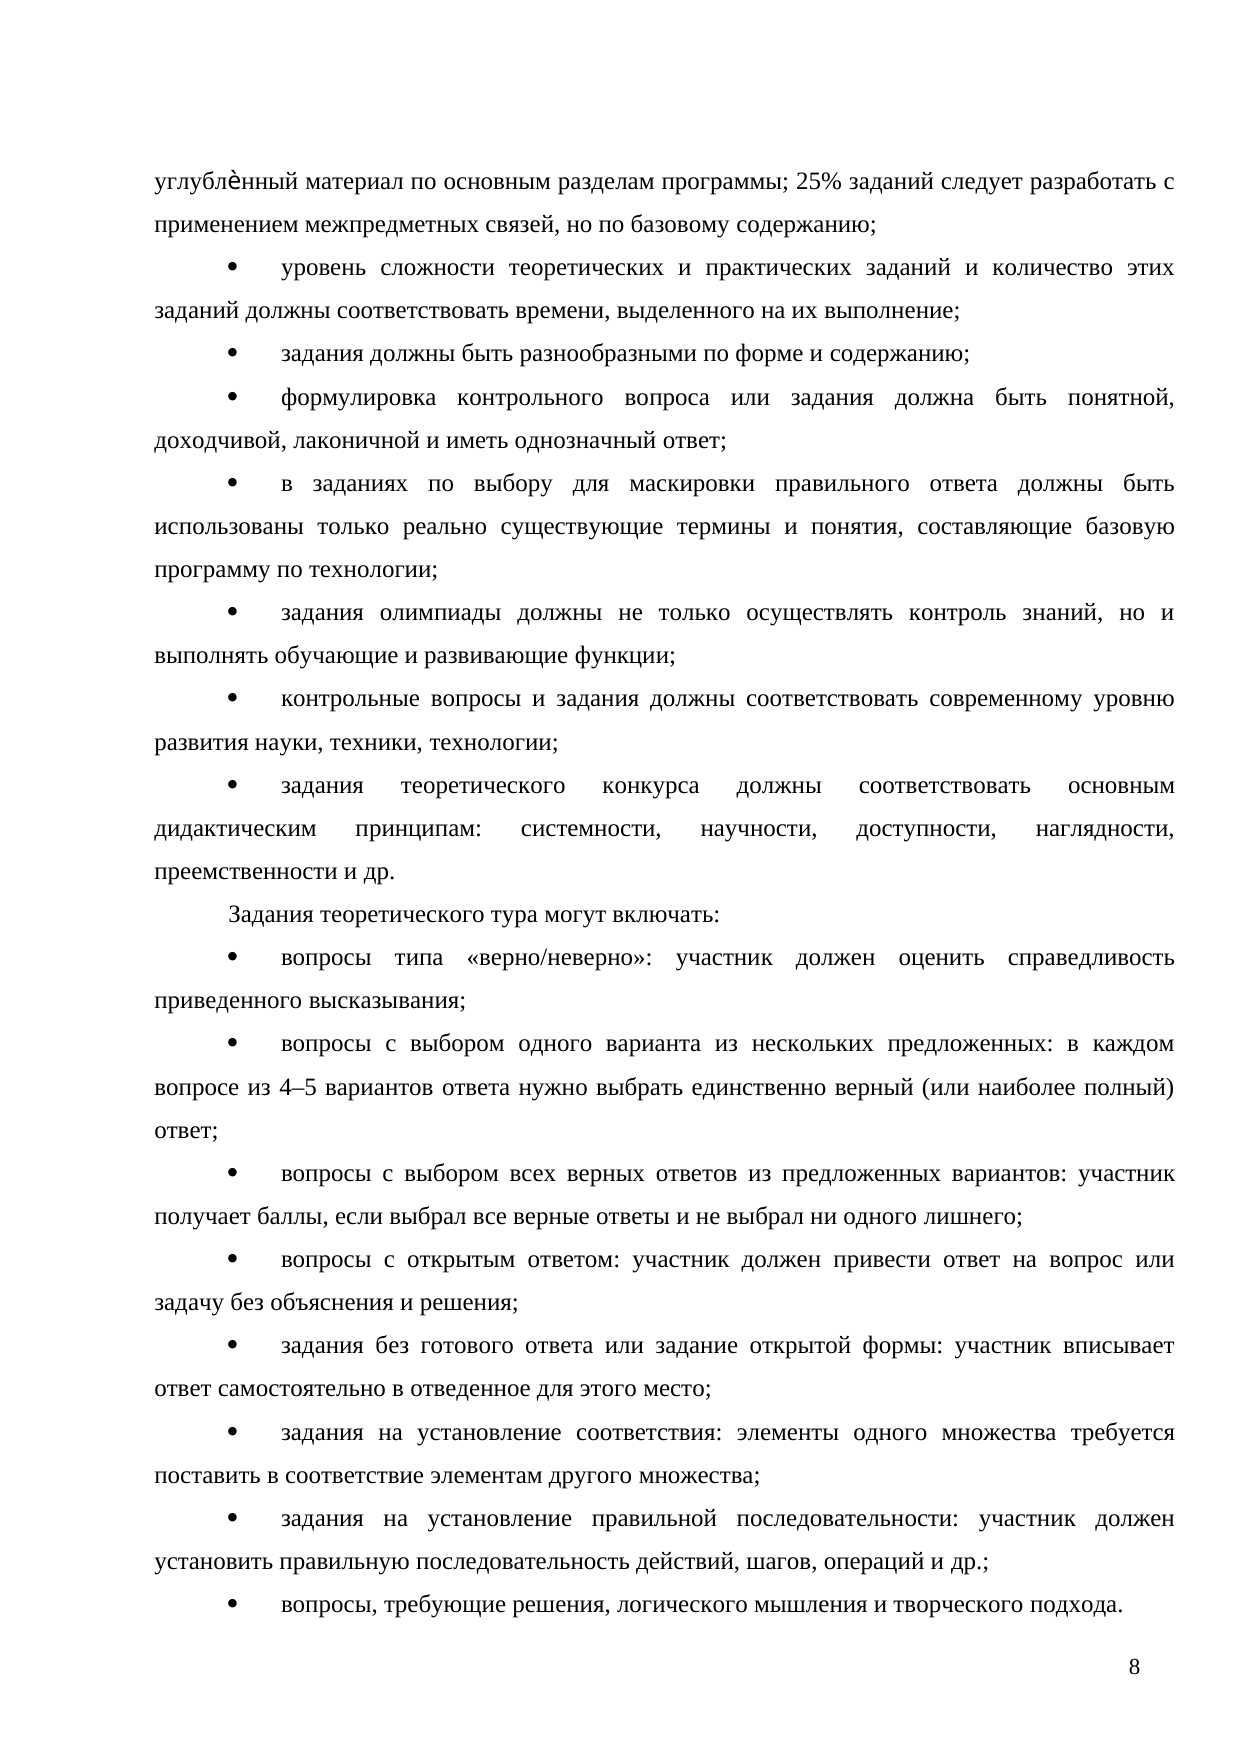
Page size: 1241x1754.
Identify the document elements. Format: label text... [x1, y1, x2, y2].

list вопросы с выбором всех верных ответов из предложенных вариантов: участник получает баллы, если выбрал все верные ответы и не выбрал ни одного лишнего; [154, 1158, 1176, 1230]
list контрольные вопросы и задания должны соответствовать современному уровню развития науки, техники, технологии; [154, 683, 1176, 755]
list в заданиях по выбору для маскировки правильного ответа должны быть использованы только реально существующие термины и понятия, составляющие базовую программу по технологии; [154, 468, 1176, 583]
list вопросы с открытым ответом: участник должен привести ответ на вопрос или задачу без объяснения и решения; [154, 1244, 1176, 1316]
list задания без готового ответа или задание открытой формы: участник вписывает ответ самостоятельно в отведенное для этого место; [154, 1330, 1176, 1402]
list задания теоретического конкурса должны соответствовать основным дидактическим принципам: системности, научности, доступности, наглядности, преемственности и др. [154, 770, 1176, 885]
list задания олимпиады должны не только осуществлять контроль знаний, но и выполнять обучающие и развивающие функции; [154, 597, 1176, 669]
list задания на установление правильной последовательности: участник должен установить правильную последовательность действий, шагов, операций и др.; [154, 1503, 1176, 1575]
list вопросы с выбором одного варианта из нескольких предложенных: в каждом вопросе из 4–5 вариантов ответа нужно выбрать единственно верный (или наиболее полный) ответ; [154, 1028, 1176, 1143]
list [154, 164, 1176, 238]
list задания на установление соответствия: элементы одного множества требуется поставить в соответствие элементам другого множества; [154, 1417, 1176, 1488]
list вопросы типа «верно/неверно»: участник должен оценить справедливость приведенного высказывания; [154, 942, 1176, 1014]
list формулировка контрольного вопроса или задания должна быть понятной, доходчивой, лаконичной и иметь однозначный ответ; [154, 382, 1176, 453]
text Задания теоретического тура могут включать: [154, 899, 1176, 928]
list вопросы, требующие решения, логического мышления и творческого подхода. [154, 1589, 1176, 1618]
list задания должны быть разнообразными по форме и содержанию; [154, 338, 1176, 367]
list уровень сложности теоретических и практических заданий и количество этих заданий должны соответствовать времени, выделенного на их выполнение; [154, 252, 1176, 324]
